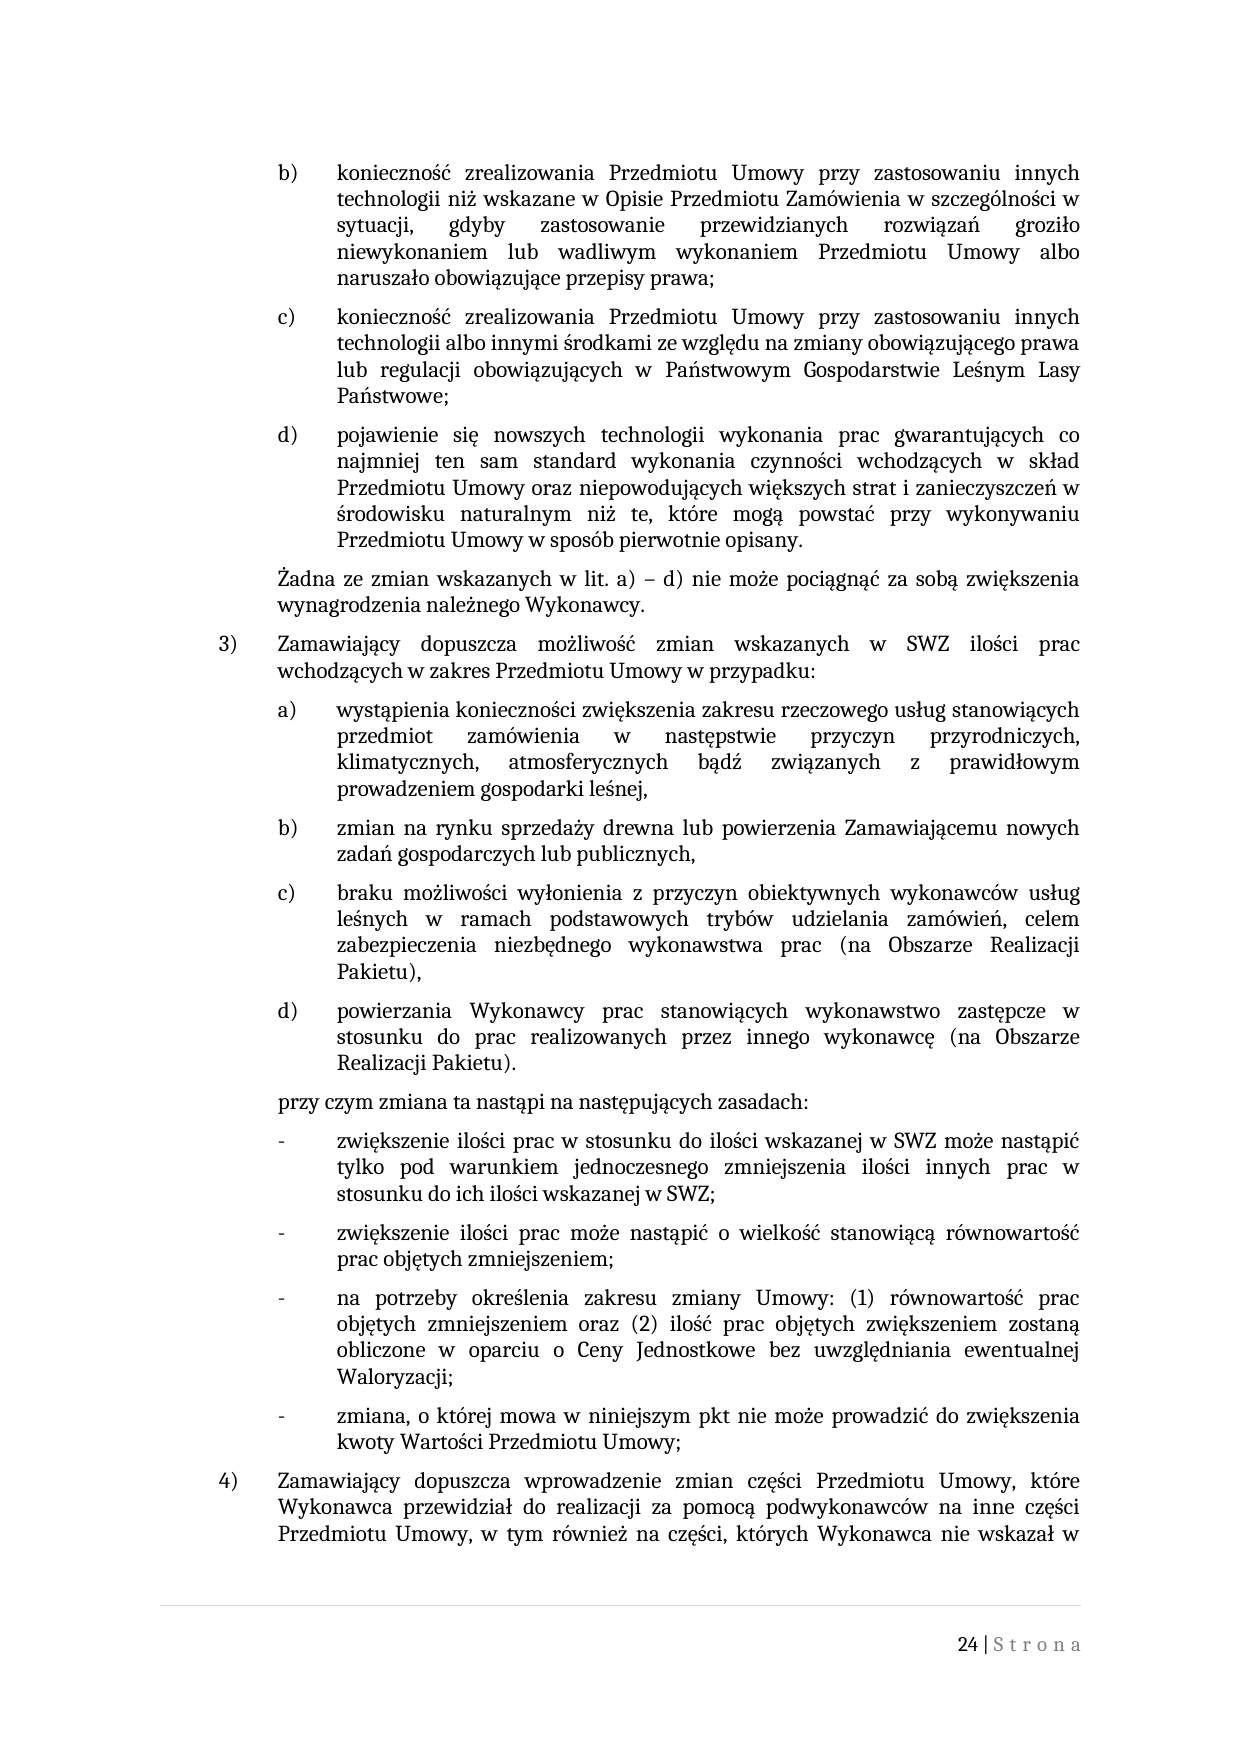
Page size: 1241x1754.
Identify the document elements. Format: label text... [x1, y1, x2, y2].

list konieczność zrealizowania Przedmiotu Umowy przy zastosowaniu innych technologii niż wskazane w Opisie Przedmiotu Zamówienia w szczególności w sytuacji, gdyby zastosowanie przewidzianych rozwiązań groziło niewykonaniem lub wadliwym wykonaniem Przedmiotu Umowy albo naruszało obowiązujące przepisy prawa; [278, 159, 1081, 291]
list konieczność zrealizowania Przedmiotu Umowy przy zastosowaniu innych technologii albo innymi środkami ze względu na zmiany obowiązującego prawa lub regulacji obowiązujących w Państwowym Gospodarstwie Leśnym Lasy Państwowe; [278, 304, 1081, 409]
list Zamawiający dopuszcza możliwość zmian wskazanych w SWZ ilości prac wchodzących w zakres Przedmiotu Umowy w przypadku: [218, 631, 1081, 684]
text - zmiana, o której mowa w niniejszym pkt nie może prowadzić do zwiększenia kwoty Wartości Przedmiotu Umowy; [278, 1402, 1081, 1455]
list pojawienie się nowszych technologii wykonania prac gwarantujących co najmniej ten sam standard wykonania czynności wchodzących w skład Przedmiotu Umowy oraz niepowodujących większych strat i zanieczyszczeń w środowisku naturalnym niż te, które mogą powstać przy wykonywaniu Przedmiotu Umowy w sposób pierwotnie opisany. [278, 422, 1081, 553]
text a) wystąpienia konieczności zwiększenia zakresu rzeczowego usług stanowiących przedmiot zamówienia w następstwie przyczyn przyrodniczych, klimatycznych, atmosferycznych bądź związanych z prawidłowym prowadzeniem gospodarki leśnej, [278, 696, 1081, 802]
text Żadna ze zmian wskazanych w lit. a) – d) nie może pociągnąć za sobą zwiększenia wynagrodzenia należnego Wykonawcy. [278, 566, 1081, 619]
text - zwiększenie ilości prac może nastąpić o wielkość stanowiącą równowartość prac objętych zmniejszeniem; [278, 1219, 1081, 1272]
text b) zmian na rynku sprzedaży drewna lub powierzenia Zamawiającemu nowych zadań gospodarczych lub publicznych, [278, 814, 1081, 867]
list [218, 1468, 1081, 1547]
text - na potrzeby określenia zakresu zmiany Umowy: (1) równowartość prac objętych zmniejszeniem oraz (2) ilość prac objętych zwiększeniem zostaną obliczone w oparciu o Ceny Jednostkowe bez uwzględniania ewentualnej Waloryzacji; [278, 1284, 1081, 1390]
text c) braku możliwości wyłonienia z przyczyn obiektywnych wykonawców usług leśnych w ramach podstawowych trybów udzielania zamówień, celem zabezpieczenia niezbędnego wykonawstwa prac (na Obszarze Realizacji Pakietu), [278, 879, 1081, 985]
text przy czym zmiana ta nastąpi na następujących zasadach: [278, 1089, 1081, 1115]
text - zwiększenie ilości prac w stosunku do ilości wskazanej w SWZ może nastąpić tylko pod warunkiem jednoczesnego zmniejszenia ilości innych prac w stosunku do ich ilości wskazanej w SWZ; [278, 1128, 1081, 1207]
text d) powierzania Wykonawcy prac stanowiących wykonawstwo zastępcze w stosunku do prac realizowanych przez innego wykonawcę (na Obszarze Realizacji Pakietu). [278, 997, 1081, 1076]
